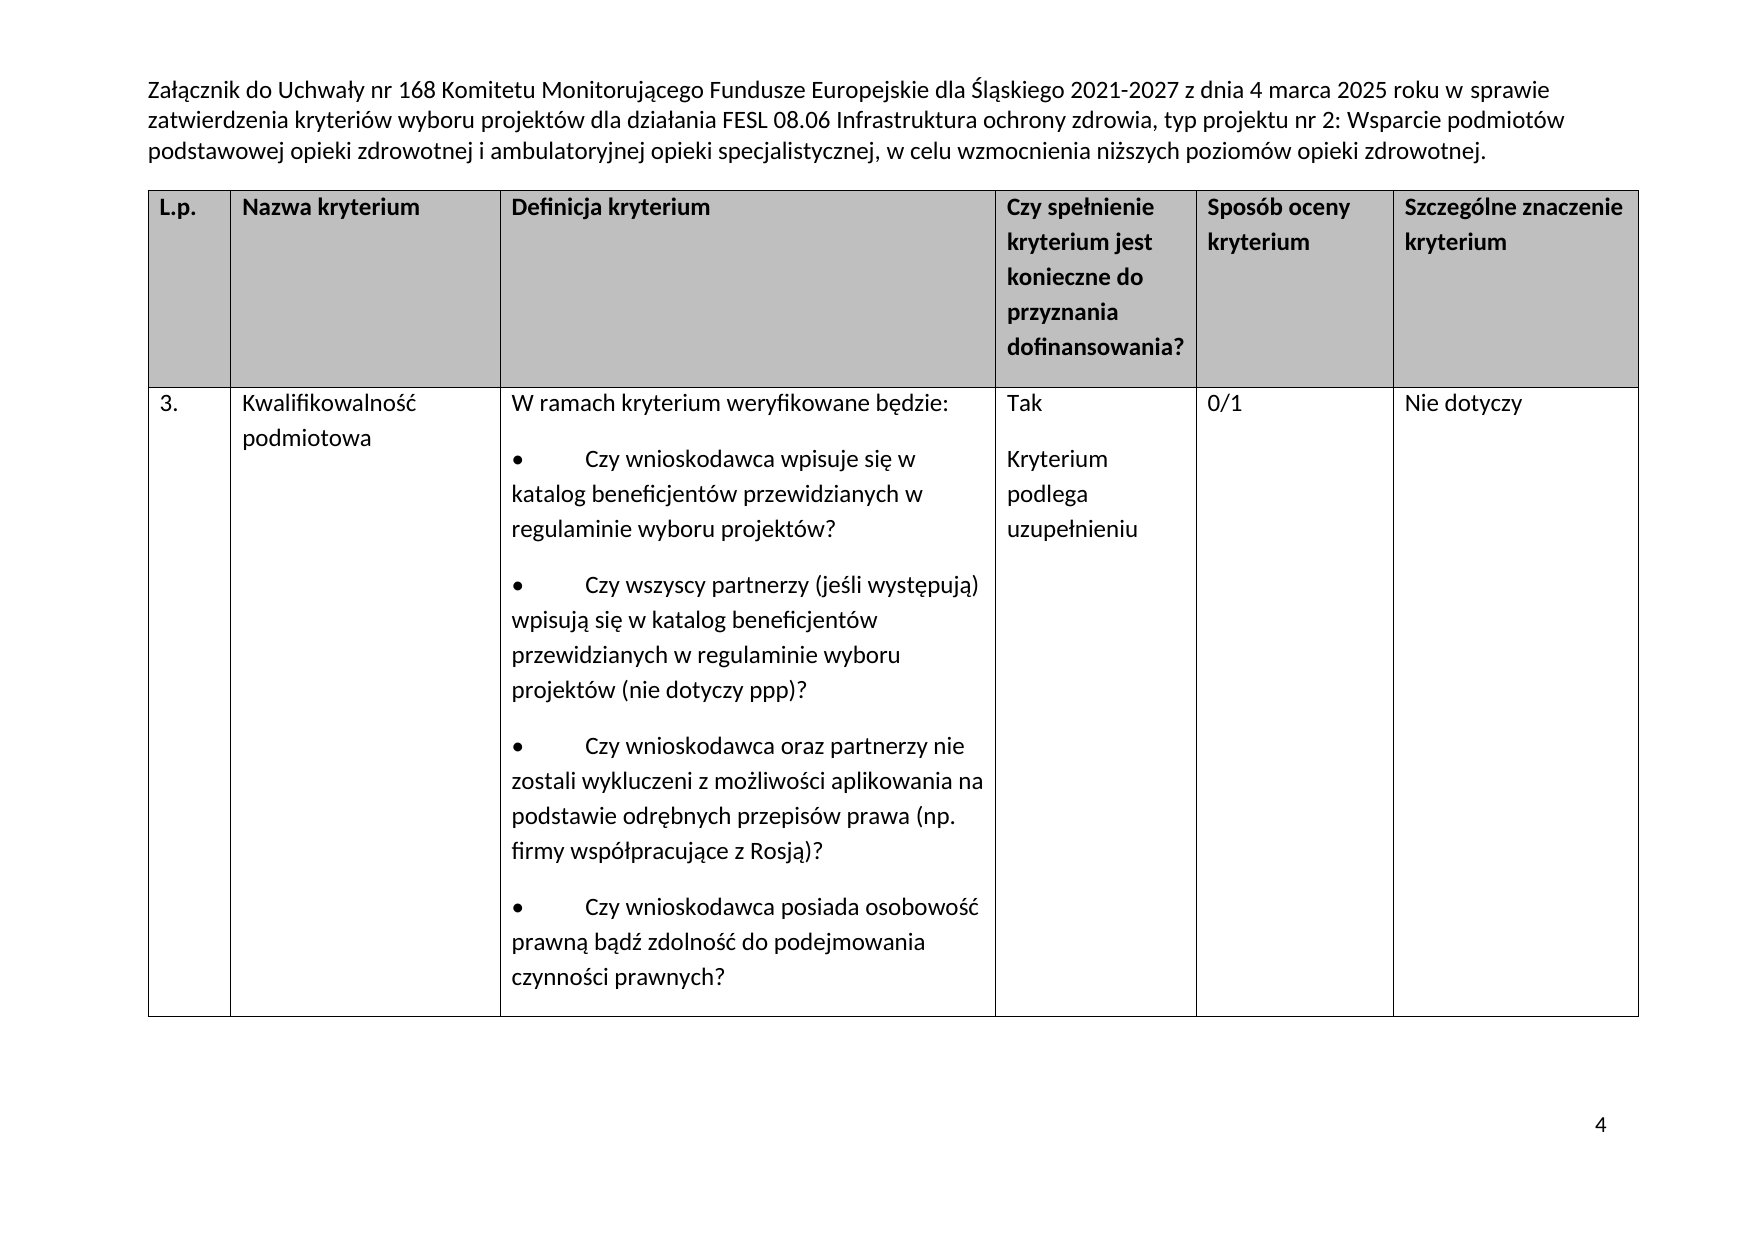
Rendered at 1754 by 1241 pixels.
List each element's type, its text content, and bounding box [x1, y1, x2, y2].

table_header Definicja kryterium [501, 191, 995, 387]
table_cell Nie dotyczy [1394, 388, 1638, 1016]
table_header Szczególne znaczenie kryterium [1394, 191, 1638, 387]
table_header Sposób oceny kryterium [1197, 191, 1393, 387]
table_header Nazwa kryterium [231, 191, 500, 387]
table_header Czy spełnienie kryterium jest konieczne do przyznania dofinansowania? [996, 191, 1196, 387]
table_header L.p. [149, 191, 230, 387]
table_cell W ramach kryterium weryfikowane będzie: • Czy wnioskodawca wpisuje się w katalog beneficjentów przewidzianych w regulaminie wyboru projektów? • Czy wszyscy partnerzy (jeśli występują) wpisują się w katalog beneficjentów przewidzianych w regulaminie wyboru projektów (nie dotyczy ppp)? • Czy wnioskodawca oraz partnerzy nie zostali wykluczeni z możliwości aplikowania na podstawie odrębnych przepisów prawa (np. firmy współpracujące z Rosją)? • Czy wnioskodawca posiada osobowość prawną bądź zdolność do podejmowania czynności prawnych? [501, 388, 995, 1016]
table_cell 0/1 [1197, 388, 1393, 1016]
table_cell Kwalifikowalność podmiotowa [231, 388, 500, 1016]
table_cell Tak Kryterium podlega uzupełnieniu [996, 388, 1196, 1016]
table_cell 3. [149, 388, 230, 1016]
